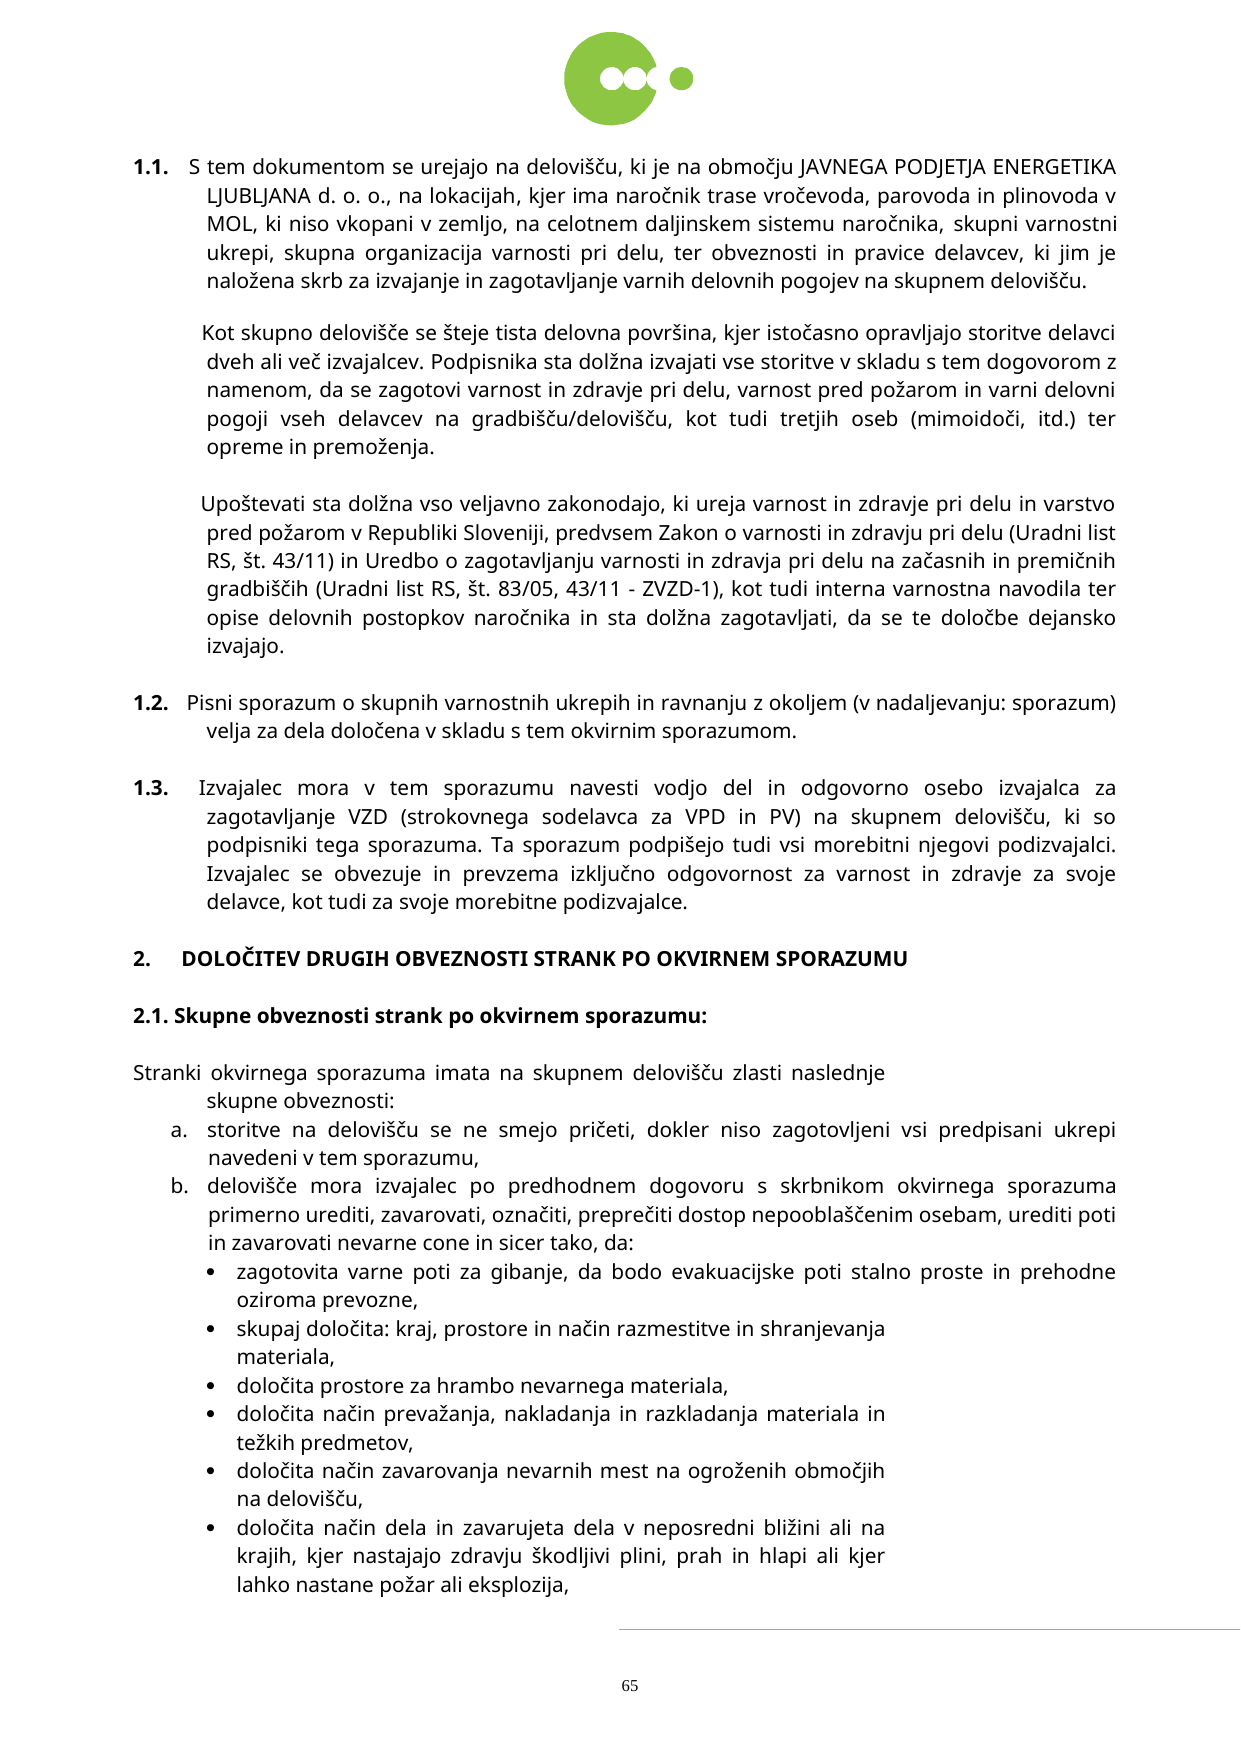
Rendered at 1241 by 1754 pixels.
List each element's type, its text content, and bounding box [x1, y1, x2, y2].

list določita način dela in zavarujeta dela v neposredni bližini ali na krajih, kjer nastajajo zdravju škodljivi plini, prah in hlapi ali kjer lahko nastane požar ali eksplozija, [207, 1513, 886, 1598]
list DOLOČITEV DRUGIH OBVEZNOSTI STRANK PO OKVIRNEM SPORAZUMU [133, 944, 1117, 973]
list določita način zavarovanja nevarnih mest na ogroženih območjih na delovišču, [207, 1456, 886, 1513]
list določita prostore za hrambo nevarnega materiala, [207, 1371, 886, 1399]
text 1.2. Pisni sporazum o skupnih varnostnih ukrepih in ravnanju z okoljem (v nadaljevanju: sporazum) velja za dela določena v skladu s tem okvirnim sporazumom. [133, 688, 1117, 745]
list določita način prevažanja, nakladanja in razkladanja materiala in težkih predmetov, [207, 1399, 886, 1456]
list storitve na delovišču se ne smejo pričeti, dokler niso zagotovljeni vsi predpisani ukrepi navedeni v tem sporazumu, [170, 1115, 1117, 1172]
list skupaj določita: kraj, prostore in način razmestitve in shranjevanja materiala, [207, 1314, 886, 1371]
list delovišče mora izvajalec po predhodnem dogovoru s skrbnikom okvirnega sporazuma primerno urediti, zavarovati, označiti, preprečiti dostop nepooblaščenim osebam, urediti poti in zavarovati nevarne cone in sicer tako, da: [170, 1172, 1117, 1257]
text 2.1. Skupne obveznosti strank po okvirnem sporazumu: [133, 1001, 886, 1029]
text Kot skupno delovišče se šteje tista delovna površina, kjer istočasno opravljajo storitve delavci dveh ali več izvajalcev. Podpisnika sta dolžna izvajati vse storitve v skladu s tem dogovorom z namenom, da se zagotovi varnost in zdravje pri delu, varnost pred požarom in varni delovni pogoji vseh delavcev na gradbišču/delovišču, kot tudi tretjih oseb (mimoidoči, itd.) ter opreme in premoženja. [133, 318, 1117, 461]
text Upoštevati sta dolžna vso veljavno zakonodajo, ki ureja varnost in zdravje pri delu in varstvo pred požarom v Republiki Sloveniji, predvsem Zakon o varnosti in zdravju pri delu (Uradni list RS, št. 43/11) in Uredbo o zagotavljanju varnosti in zdravja pri delu na začasnih in premičnih gradbiščih (Uradni list RS, št. 83/05, 43/11 - ZVZD-1), kot tudi interna varnostna navodila ter opise delovnih postopkov naročnika in sta dolžna zagotavljati, da se te določbe dejansko izvajajo. [133, 489, 1117, 660]
text 1.3. Izvajalec mora v tem sporazumu navesti vodjo del in odgovorno osebo izvajalca za zagotavljanje VZD (strokovnega sodelavca za VPD in PV) na skupnem delovišču, ki so podpisniki tega sporazuma. Ta sporazum podpišejo tudi vsi morebitni njegovi podizvajalci. Izvajalec se obvezuje in prevzema izključno odgovornost za varnost in zdravje za svoje delavce, kot tudi za svoje morebitne podizvajalce. [133, 773, 1117, 916]
list zagotovita varne poti za gibanje, da bodo evakuacijske poti stalno proste in prehodne oziroma prevozne, [207, 1257, 1117, 1314]
text Stranki okvirnega sporazuma imata na skupnem delovišču zlasti naslednje skupne obveznosti: [133, 1058, 886, 1115]
text 1.1. S tem dokumentom se urejajo na delovišču, ki je na območju JAVNEGA PODJETJA ENERGETIKA LJUBLJANA d. o. o., na lokacijah, kjer ima naročnik trase vročevoda, parovoda in plinovoda v MOL, ki niso vkopani v zemljo, na celotnem daljinskem sistemu naročnika, skupni varnostni ukrepi, skupna organizacija varnosti pri delu, ter obveznosti in pravice delavcev, ki jim je naložena skrb za izvajanje in zagotavljanje varnih delovnih pogojev na skupnem delovišču. [133, 152, 1117, 294]
